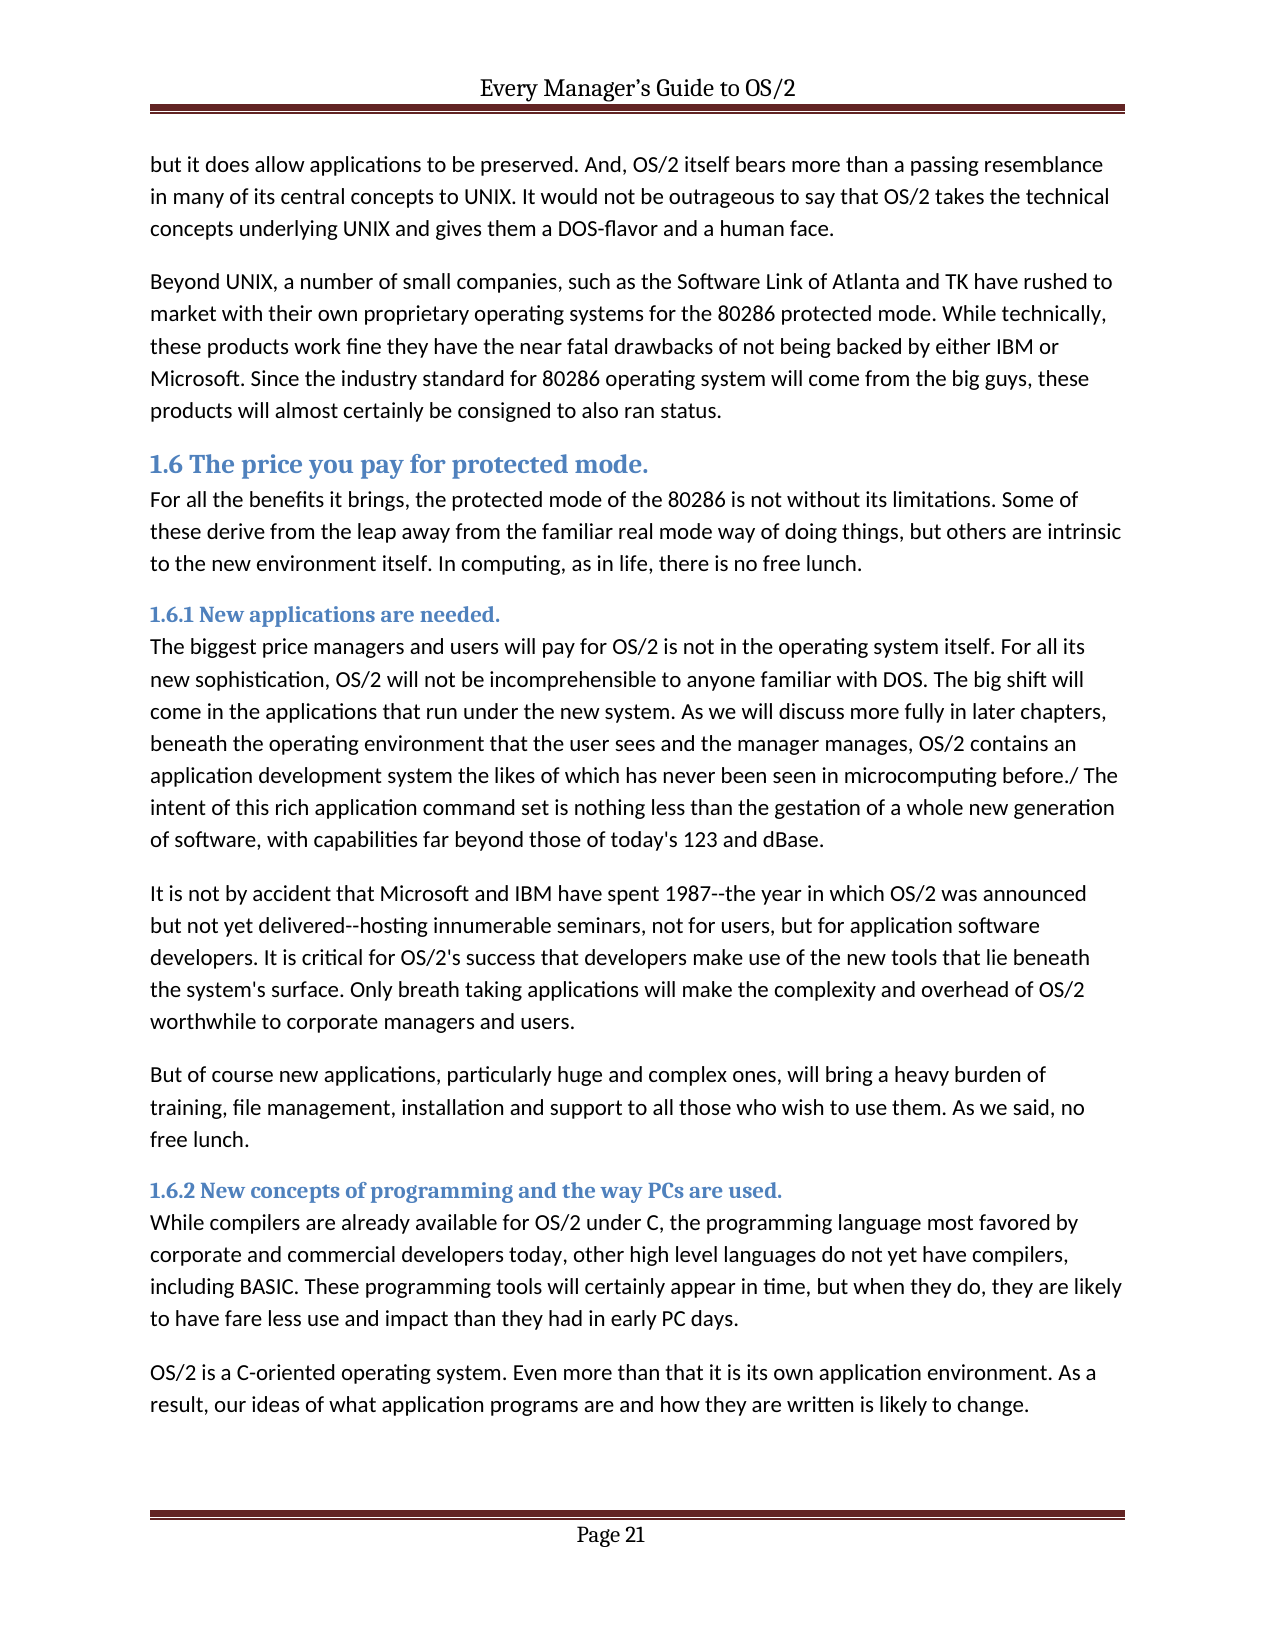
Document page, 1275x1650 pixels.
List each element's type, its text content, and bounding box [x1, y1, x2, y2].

text OS/2 is a C-oriented operating system. Even more than that it is its own application environment. As a result, our ideas of what application programs are and how they are written is likely to change. [150, 1358, 1125, 1418]
text But of course new applications, particularly huge and complex ones, will bring a heavy burden of training, file management, installation and support to all those who wish to use them. As we said, no free lunch. [150, 1060, 1125, 1153]
text It is not by accident that Microsoft and IBM have spent 1987--the year in which OS/2 was announced but not yet delivered--hosting innumerable seminars, not for users, but for application software developers. It is critical for OS/2's success that developers make use of the new tools that lie beneath the system's surface. Only breath taking applications will make the complexity and overhead of OS/2 worthwhile to corporate managers and users. [150, 879, 1125, 1035]
subtitle 1.6.1 New applications are needed. [150, 602, 1125, 629]
subtitle 1.6.2 New concepts of programming and the way PCs are used. [150, 1178, 1125, 1204]
subtitle 1.6 The price you pay for protected mode. [150, 449, 1125, 480]
text The biggest price managers and users will pay for OS/2 is not in the operating system itself. For all its new sophistication, OS/2 will not be incomprehensible to anyone familiar with DOS. The big shift will come in the applications that run under the new system. As we will discuss more fully in later chapters, beneath the operating environment that the user sees and the manager manages, OS/2 contains an application development system the likes of which has never been seen in microcomputing before./ The intent of this rich application command set is nothing less than the gestation of a whole new generation of software, with capabilities far beyond those of today's 123 and dBase. [150, 632, 1125, 854]
text While compilers are already available for OS/2 under C, the programming language most favored by corporate and commercial developers today, other high level languages do not yet have compilers, including BASIC. These programming tools will certainly appear in time, but when they do, they are likely to have fare less use and impact than they had in early PC days. [150, 1208, 1125, 1333]
text For all the benefits it brings, the protected mode of the 80286 is not without its limitations. Some of these derive from the leap away from the familiar real mode way of doing things, but others are intrinsic to the new environment itself. In computing, as in life, there is no free lunch. [150, 485, 1125, 577]
text Beyond UNIX, a number of small companies, such as the Software Link of Atlanta and TK have rushed to market with their own proprietary operating systems for the 80286 protected mode. While technically, these products work fine they have the near fatal drawbacks of not being backed by either IBM or Microsoft. Since the industry standard for 80286 operating system will come from the big guys, these products will almost certainly be consigned to also ran status. [150, 267, 1125, 424]
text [150, 150, 1125, 242]
